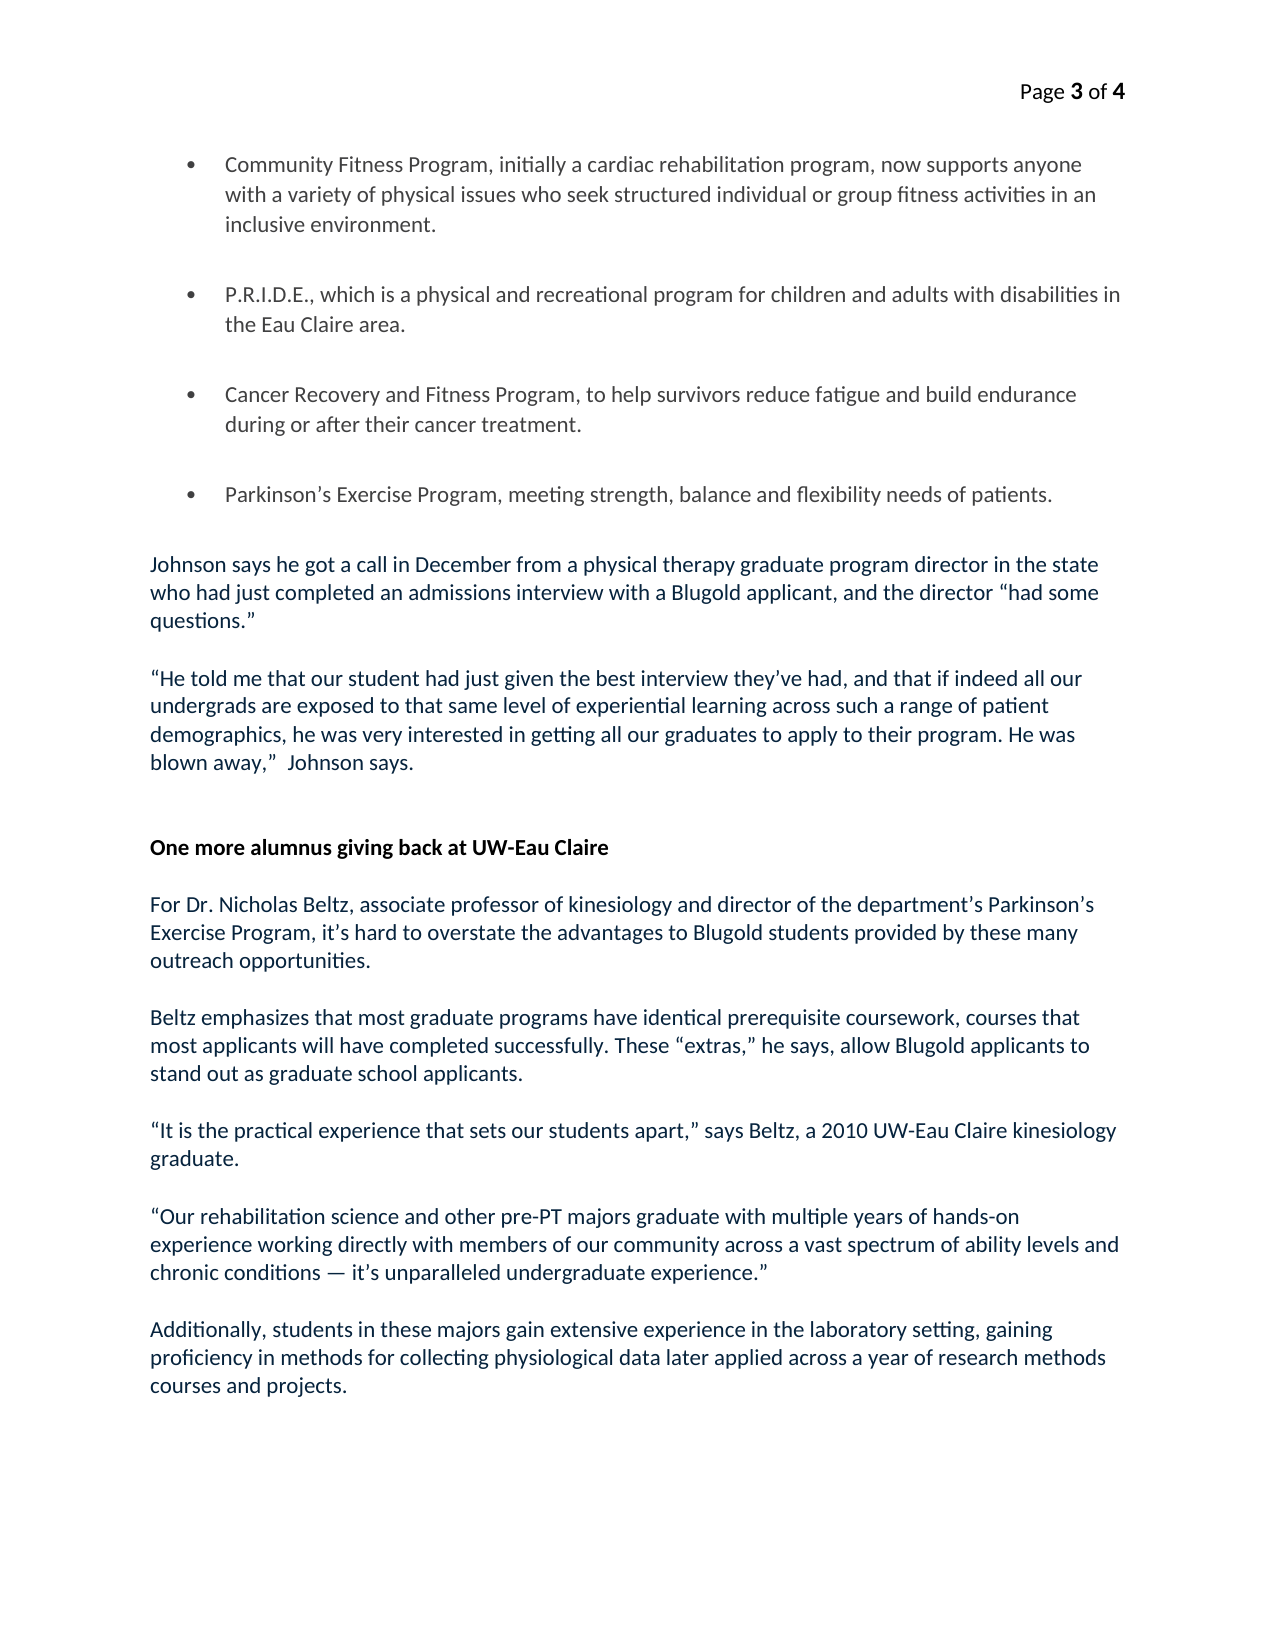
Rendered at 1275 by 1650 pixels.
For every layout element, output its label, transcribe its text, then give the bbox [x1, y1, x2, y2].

text Additionally, students in these majors gain extensive experience in the laboratory setting, gaining proficiency in methods for collecting physiological data later applied across a year of research methods courses and projects. [150, 1315, 1125, 1399]
list Community Fitness Program, initially a cardiac rehabilitation program, now supports anyone with a variety of physical issues who seek structured individual or group fitness activities in an inclusive environment. [187, 150, 1125, 238]
text For Dr. Nicholas Beltz, associate professor of kinesiology and director of the department’s Parkinson’s Exercise Program, it’s hard to overstate the advantages to Blugold students provided by these many outreach opportunities. [150, 890, 1125, 974]
text “Our rehabilitation science and other pre-PT majors graduate with multiple years of hands-on experience working directly with members of our community across a vast spectrum of ability levels and chronic conditions — it’s unparalleled undergraduate experience.” [150, 1202, 1125, 1286]
list P.R.I.D.E., which is a physical and recreational program for children and adults with disabilities in the Eau Claire area. [187, 280, 1125, 338]
list Cancer Recovery and Fitness Program, to help survivors reduce fatigue and build endurance during or after their cancer treatment. [187, 380, 1125, 439]
text Johnson says he got a call in December from a physical therapy graduate program director in the state who had just completed an admissions interview with a Blugold applicant, and the director “had some questions.” [150, 550, 1125, 634]
list Parkinson’s Exercise Program, meeting strength, balance and flexibility needs of patients. [187, 481, 1125, 508]
text Beltz emphasizes that most graduate programs have identical prerequisite coursework, courses that most applicants will have completed successfully. These “extras,” he says, allow Blugold applicants to stand out as graduate school applicants. [150, 1003, 1125, 1087]
text One more alumnus giving back at UW-Eau Claire [150, 833, 1125, 861]
text “He told me that our student had just given the best interview they’ve had, and that if indeed all our undergrads are exposed to that same level of experiential learning across such a range of patient demographics, he was very interested in getting all our graduates to apply to their program. He was blown away,” Johnson says. [150, 664, 1125, 776]
text “It is the practical experience that sets our students apart,” says Beltz, a 2010 UW-Eau Claire kinesiology graduate. [150, 1117, 1125, 1173]
